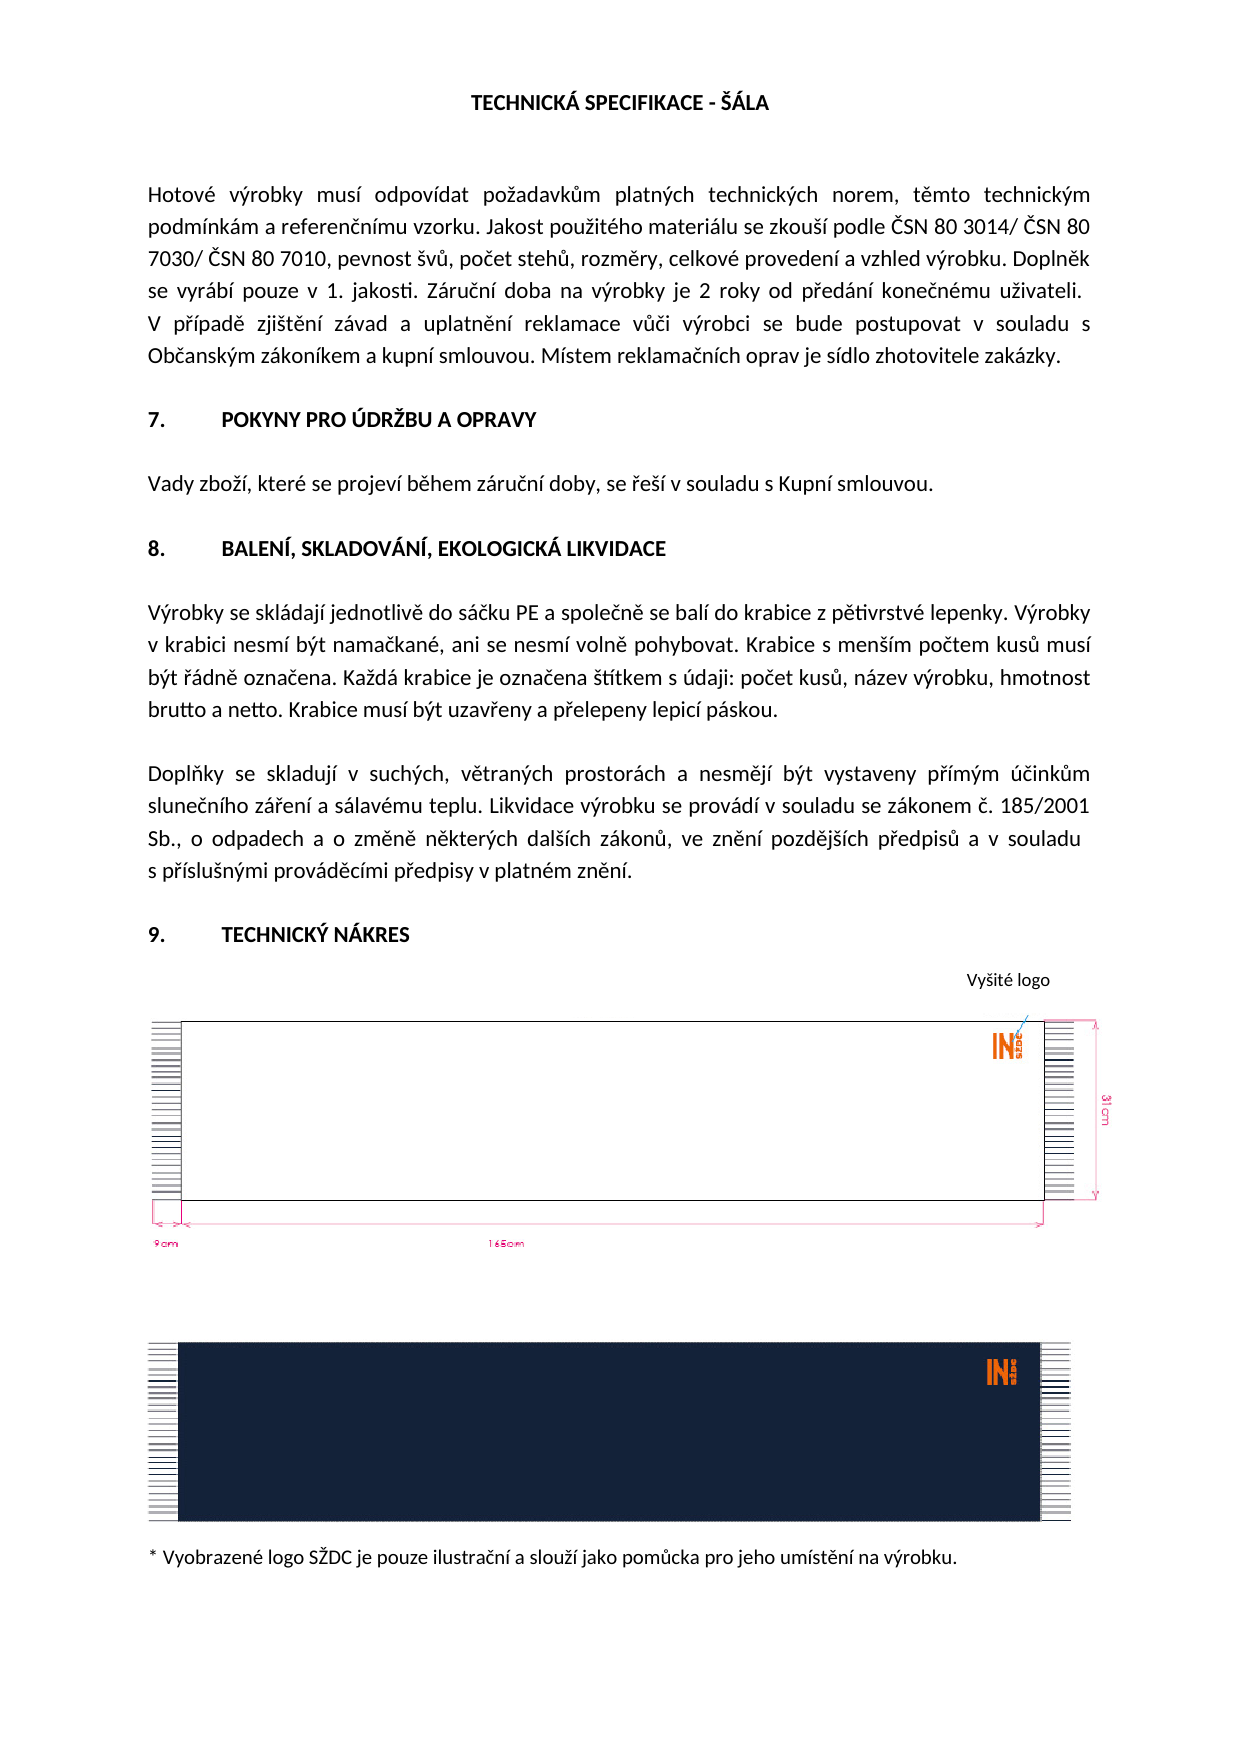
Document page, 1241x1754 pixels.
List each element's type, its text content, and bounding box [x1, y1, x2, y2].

text Doplňky se skladují v suchých, větraných prostorách a nesmějí být vystaveny přímým účinkům slunečního záření a sálavému teplu. Likvidace výrobku se provádí v souladu se zákonem č. 185/2001 Sb., o odpadech a o změně některých dalších zákonů, ve znění pozdějších předpisů a v souladu s příslušnými prováděcími předpisy v platném znění. [148, 759, 1092, 884]
text * Vyobrazené logo SŽDC je pouze ilustrační a slouží jako pomůcka pro jeho umístění na výrobku. [148, 1544, 1092, 1569]
list TECHNICKÝ NÁKRES [148, 920, 1092, 1008]
text Vady zboží, které se projeví během záruční doby, se řeší v souladu s Kupní smlouvou. [148, 469, 1092, 498]
list POKYNY PRO ÚDRŽBU A OPRAVY [148, 405, 1092, 433]
text Hotové výrobky musí odpovídat požadavkům platných technických norem, těmto technickým podmínkám a referenčnímu vzorku. Jakost použitého materiálu se zkouší podle ČSN 80 3014/ ČSN 80 7030/ ČSN 80 7010, pevnost švů, počet stehů, rozměry, celkové provedení a vzhled výrobku. Doplněk se vyrábí pouze v 1. jakosti. Záruční doba na výrobky je 2 roky od předání konečnému uživateli. V případě zjištění závad a uplatnění reklamace vůči výrobci se bude postupovat v souladu s Občanským zákoníkem a kupní smlouvou. Místem reklamačních oprav je sídlo zhotovitele zakázky. [148, 180, 1092, 369]
text Výrobky se skládají jednotlivě do sáčku PE a společně se balí do krabice z pětivrstvé lepenky. Výrobky v krabici nesmí být namačkané, ani se nesmí volně pohybovat. Krabice s menším počtem kusů musí být řádně označena. Každá krabice je označena štítkem s údaji: počet kusů, název výrobku, hmotnost brutto a netto. Krabice musí být uzavřeny a přelepeny lepicí páskou. [148, 598, 1092, 723]
list BALENÍ, SKLADOVÁNÍ, EKOLOGICKÁ LIKVIDACE [148, 534, 1092, 562]
picture [147, 1008, 1117, 1526]
